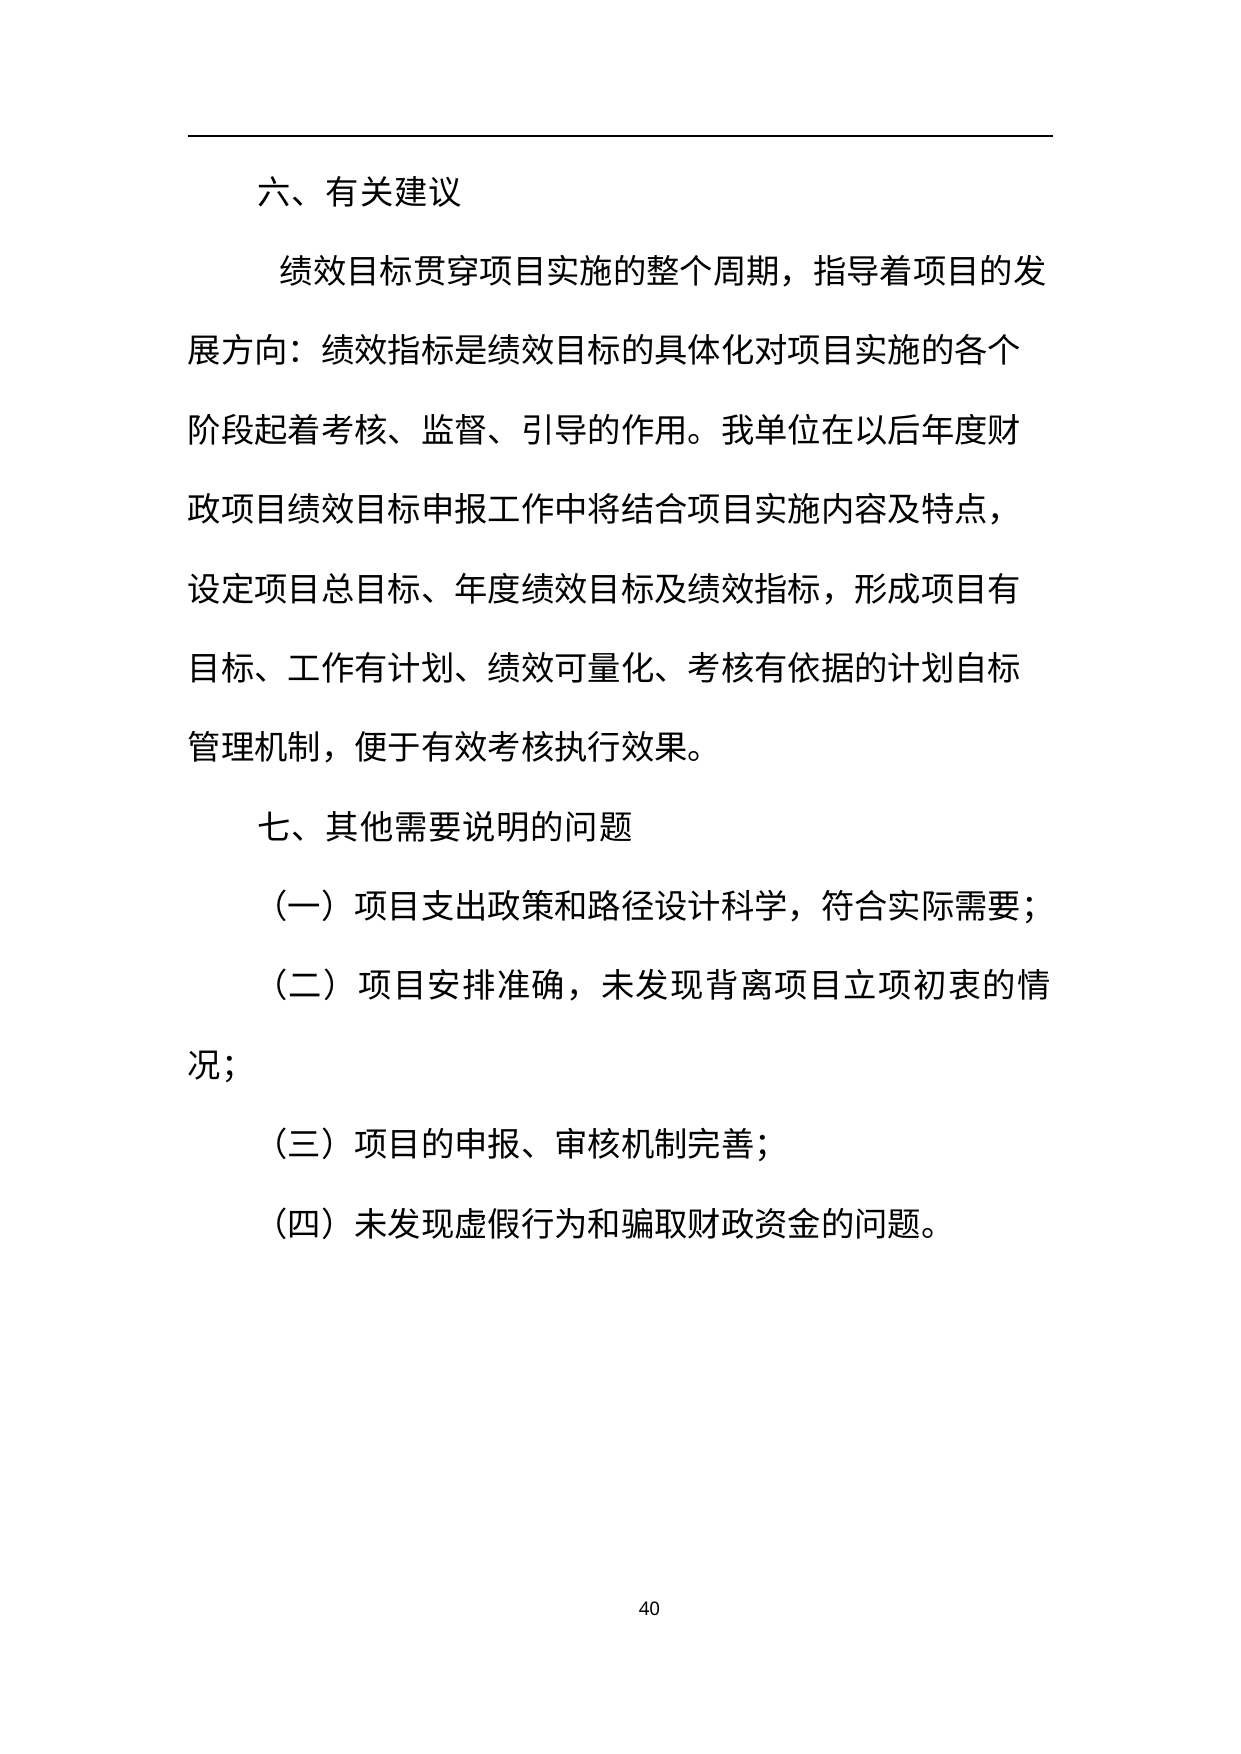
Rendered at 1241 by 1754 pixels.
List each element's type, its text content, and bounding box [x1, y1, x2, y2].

subtitle 绩效目标贯穿项目实施的整个周期，指导着项目的发展方向：绩效指标是绩效目标的具体化对项目实施的各个阶段起着考核、监督、引导的作用。我单位在以后年度财政项目绩效目标申报工作中将结合项目实施内容及特点，设定项目总目标、年度绩效目标及绩效指标，形成项目有目标、工作有计划、绩效可量化、考核有依据的计划自标管理机制，便于有效考核执行效果。 [187, 229, 1053, 785]
text （二）项目安排准确，未发现背离项目立项初衷的情况； [187, 944, 1053, 1102]
text （四）未发现虚假行为和骗取财政资金的问题。 [187, 1182, 1053, 1261]
text （三）项目的申报、审核机制完善； [187, 1102, 1053, 1182]
subtitle 七、其他需要说明的问题 [187, 785, 1053, 864]
subtitle 六、有关建议 [187, 150, 1053, 229]
text （一）项目支出政策和路径设计科学，符合实际需要； [187, 864, 1053, 944]
